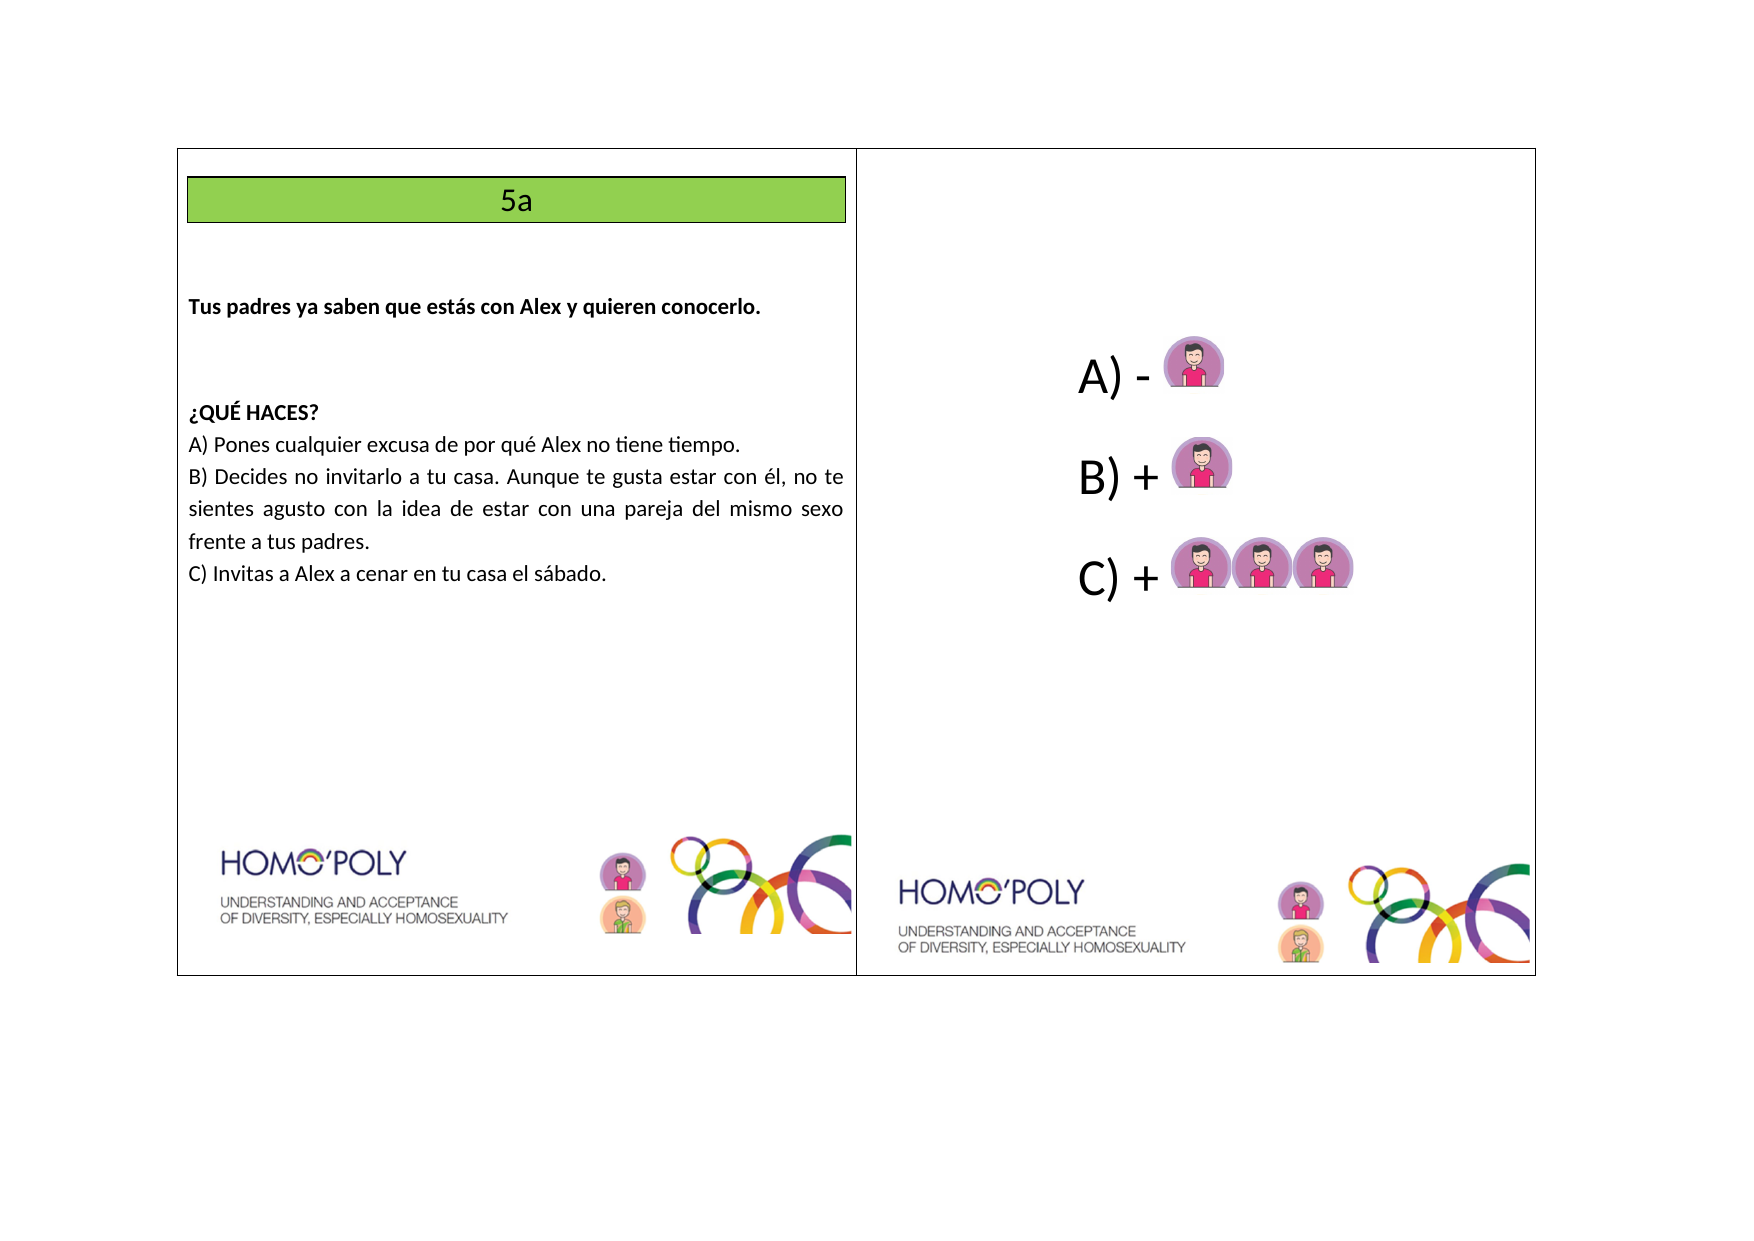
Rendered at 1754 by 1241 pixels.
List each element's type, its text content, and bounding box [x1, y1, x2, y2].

picture [859, 861, 1530, 963]
picture [1170, 537, 1354, 595]
picture [181, 832, 852, 934]
picture [1171, 437, 1233, 495]
table_header A) - B) + C) + [857, 149, 1535, 974]
picture [1163, 336, 1225, 394]
table_header Tus padres ya saben que estás con Alex y quieren conocerlo. ¿QUÉ HACES? A) Pones cualquier excusa de por qué Alex no tiene tiempo. B) Decides no invitarlo a tu casa. Aunque te gusta estar con él, no te sientes agusto con la idea de estar con una pareja del mismo sexo frente a tus padres. C) Invitas a Alex a cenar en tu casa el sábado. [178, 149, 856, 974]
